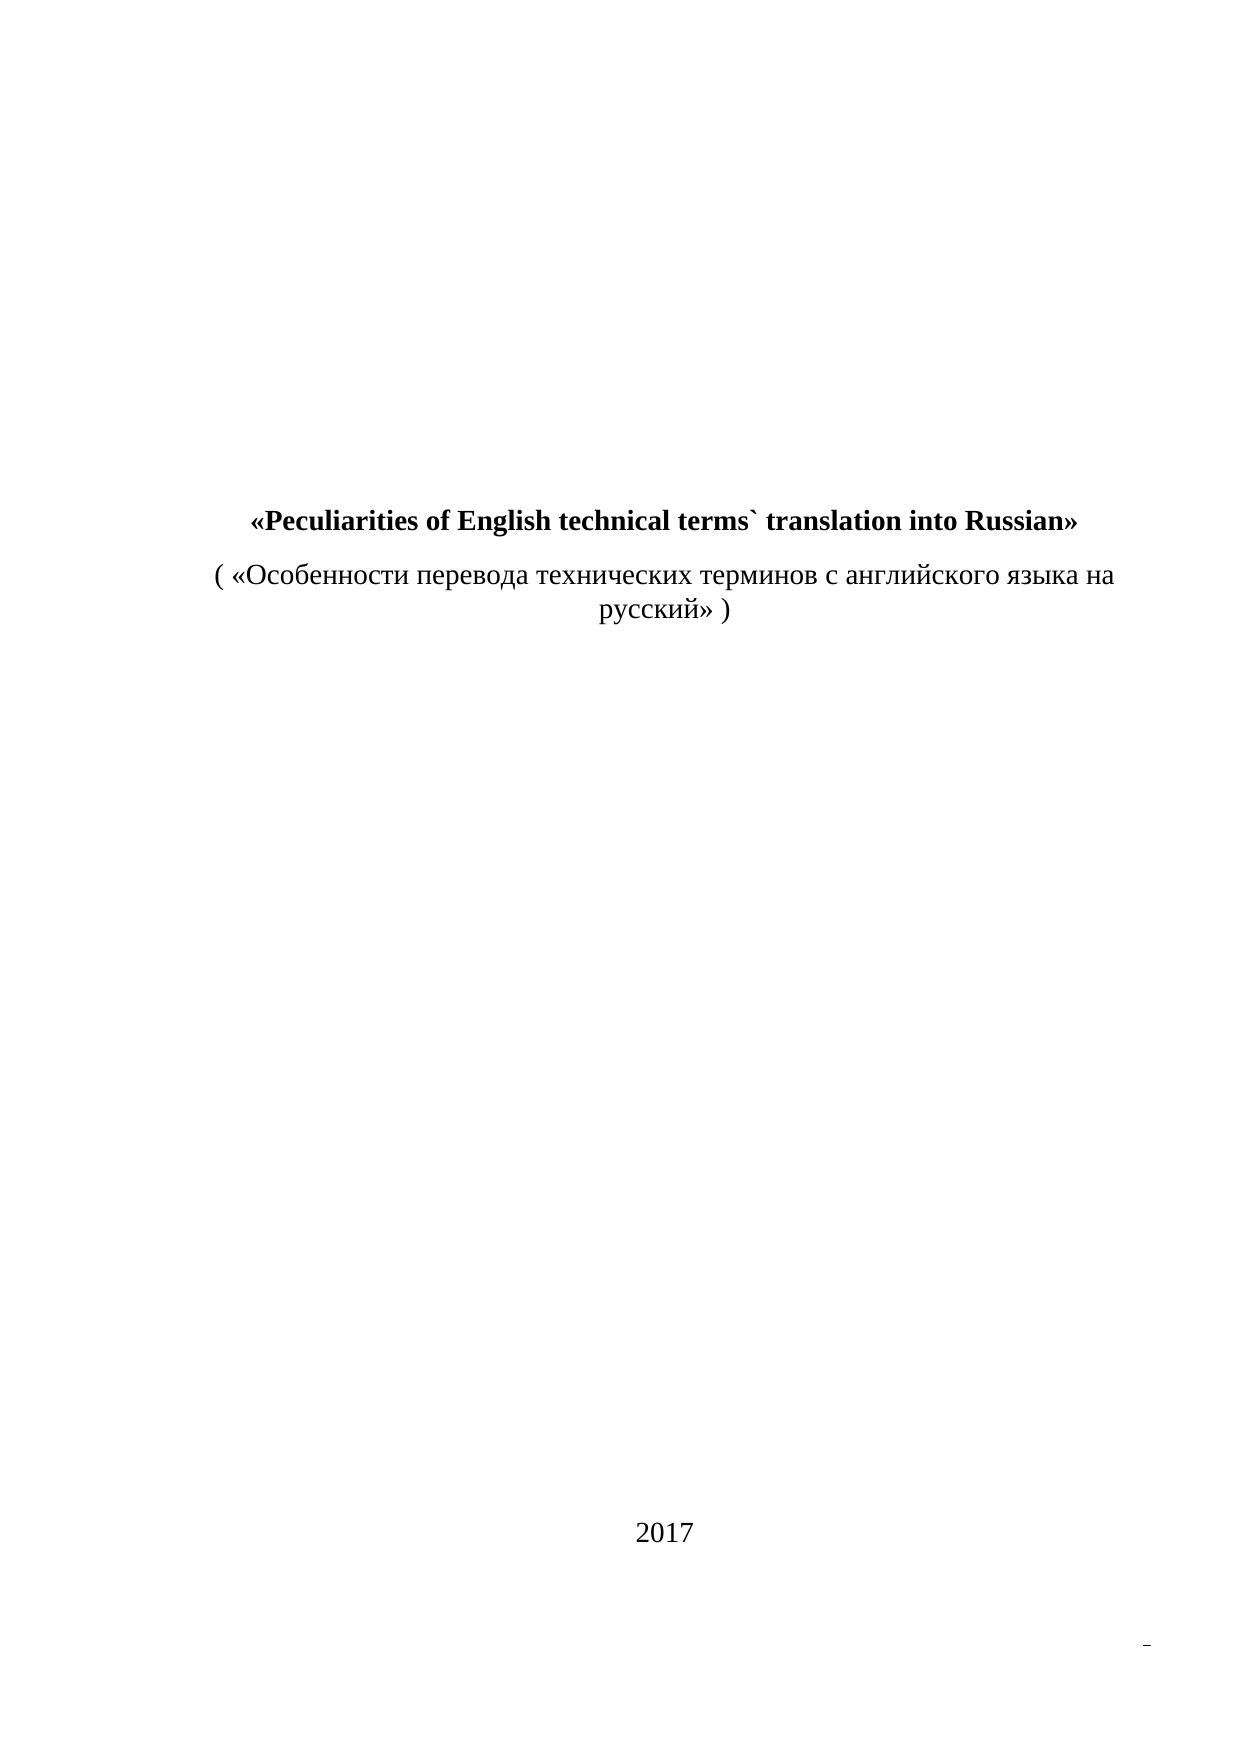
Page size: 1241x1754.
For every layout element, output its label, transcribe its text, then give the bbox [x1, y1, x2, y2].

text «Peculiarities of English technical terms` translation into Russian» [177, 503, 1152, 536]
text 2017 [177, 1515, 1152, 1549]
text ( «Особенности перевода технических терминов с английского языка на русский» ) [177, 557, 1152, 624]
